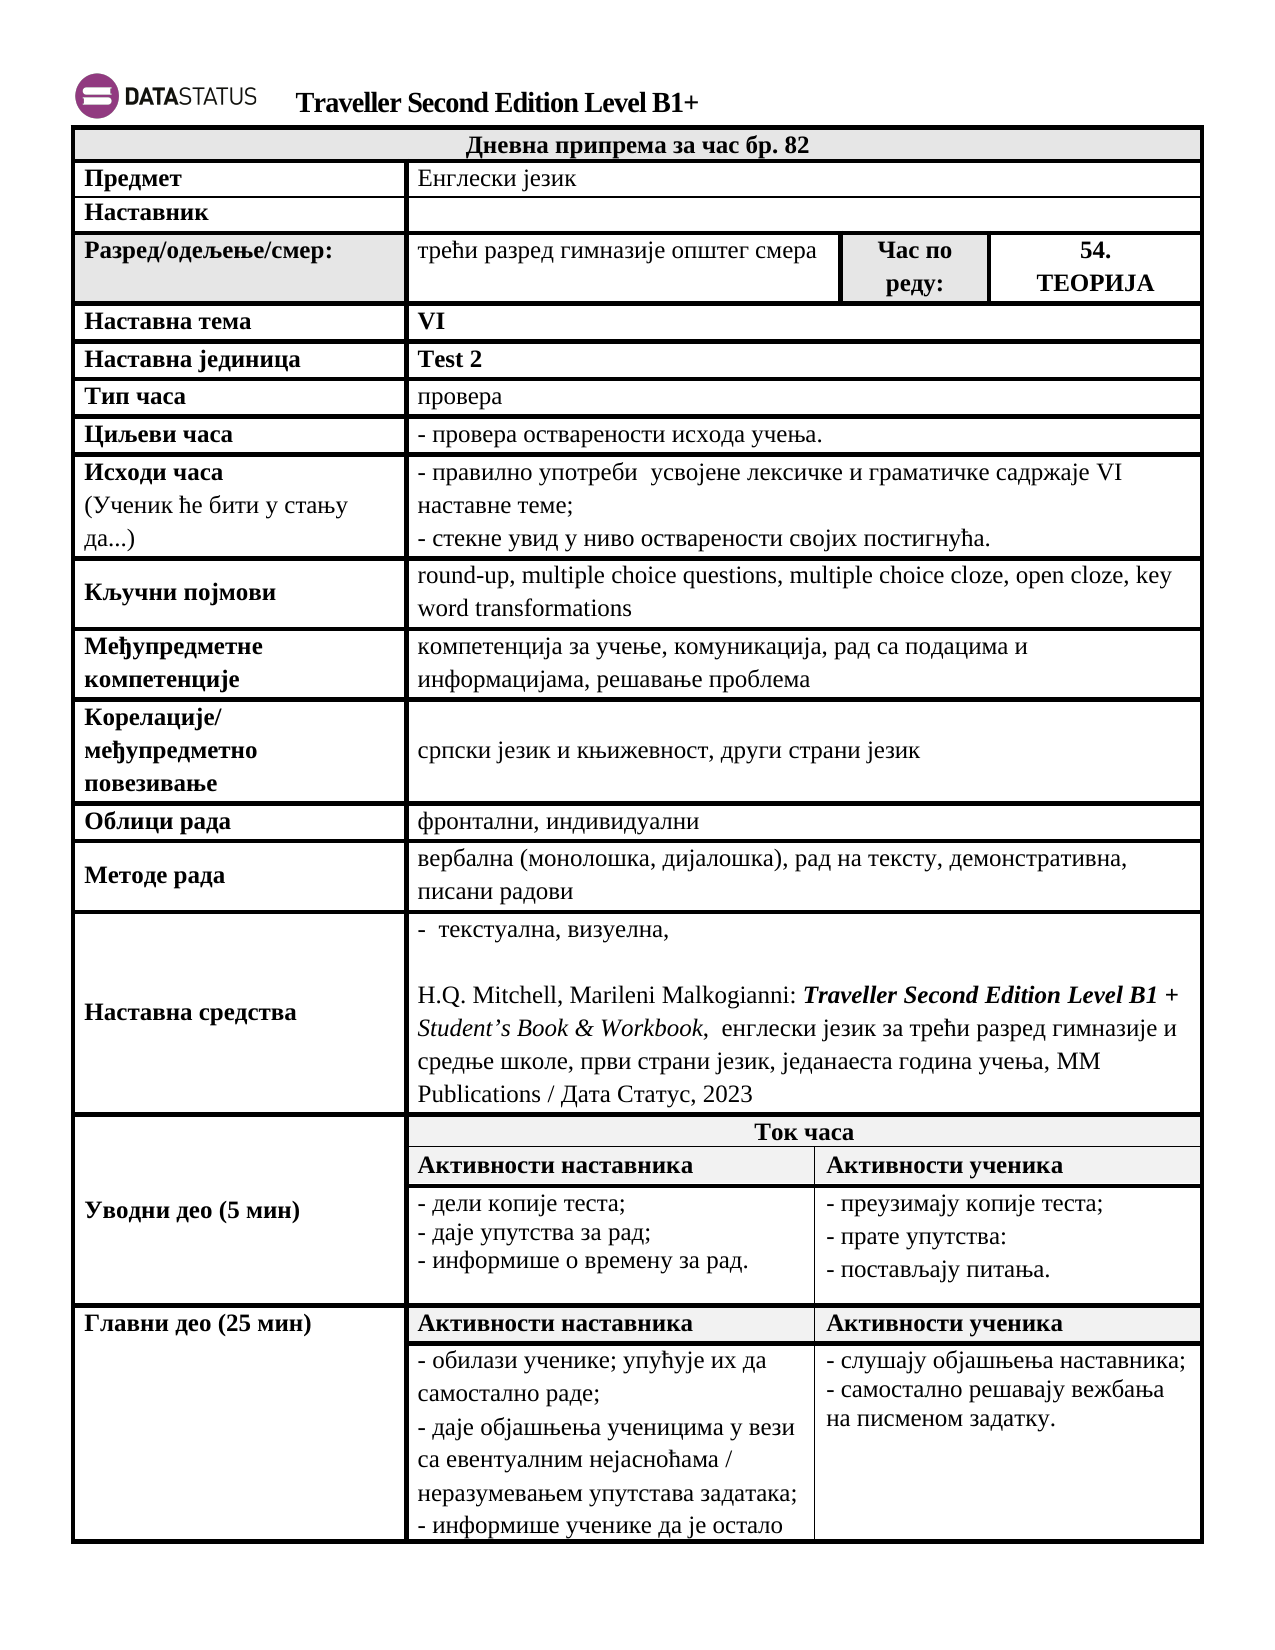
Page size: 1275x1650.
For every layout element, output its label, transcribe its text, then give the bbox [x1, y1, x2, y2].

table_cell VI [409, 306, 1200, 339]
table_cell српски језик и књижевност, други страни језик [409, 702, 1200, 801]
table_cell - провера остварености исхода учења. [409, 419, 1200, 452]
table_cell Исходи часа (Ученик ће бити у стању да...) [75, 457, 404, 556]
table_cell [409, 1346, 814, 1539]
table_cell - преузимају копије теста; - прате упутства: - постављају питања. [815, 1188, 1200, 1303]
table_cell Методе рада [75, 843, 404, 909]
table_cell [815, 1346, 1200, 1539]
table_cell провера [409, 381, 1200, 414]
table_cell [409, 198, 1200, 231]
table_cell компетенција за учење, комуникација, рад са подацима и информацијама, решавање проблема [409, 631, 1200, 697]
table_cell Уводни део (5 мин) [75, 1117, 404, 1303]
table_cell Међупредметне компетенције [75, 631, 404, 697]
table_cell - текстуална, визуелна, H.Q. Mitchell, Marileni Malkogianni: Traveller Second Edition Level B1 + Student’s Book & Workbook, енглески језик за трећи разред гимназије и средње школе, први страни језик, једанаеста година учења, MM Publications / Дата Статус, 2023 [409, 914, 1200, 1112]
table_cell 54. ТЕОРИЈА [991, 235, 1200, 301]
table_cell Активности наставника [409, 1308, 814, 1341]
table_cell Главни део (25 мин) [75, 1308, 404, 1539]
table_header Дневна припрема за час бр. 82 [75, 130, 1200, 159]
table_cell Разред/одељење/смер: [75, 235, 404, 301]
table_cell Предмет [75, 163, 404, 196]
table_cell Тип часа [75, 381, 404, 414]
table_cell - дели копије теста; - даје упутства за рад; - информише о времену за рад. [409, 1188, 814, 1303]
table_cell Наставник [75, 198, 404, 231]
table_cell Енглески језик [409, 163, 1200, 196]
table_cell Наставна тема [75, 306, 404, 339]
table_cell Активности ученика [815, 1308, 1200, 1341]
table_cell вербална (монолошка, дијалошка), рад на тексту, демонстративна, писани радови [409, 843, 1200, 909]
picture [75, 73, 257, 119]
table_cell трећи разред гимназије општег смера [409, 235, 838, 301]
table_cell Циљеви часа [75, 419, 404, 452]
table_cell Ток часа [409, 1117, 1200, 1146]
table_cell Корелације/међупредметно повезивање [75, 702, 404, 801]
table_cell Кључни појмови [75, 561, 404, 627]
table_cell round-up, multiple choice questions, multiple choice cloze, open cloze, key word transformations [409, 561, 1200, 627]
table_cell фронтални, индивидуални [409, 806, 1200, 839]
table_cell Test 2 [409, 344, 1200, 377]
table_cell Активности ученика [815, 1147, 1200, 1183]
table_cell Наставна средства [75, 914, 404, 1112]
table_cell Активности наставника [409, 1147, 814, 1183]
table_cell Наставна јединица [75, 344, 404, 377]
table_cell Час по реду: [843, 235, 987, 301]
table_cell Облици рада [75, 806, 404, 839]
table_cell - правилно употреби усвојене лексичке и граматичке садржаје VI наставне теме; - стекне увид у ниво остварености својих постигнућа. [409, 457, 1200, 556]
